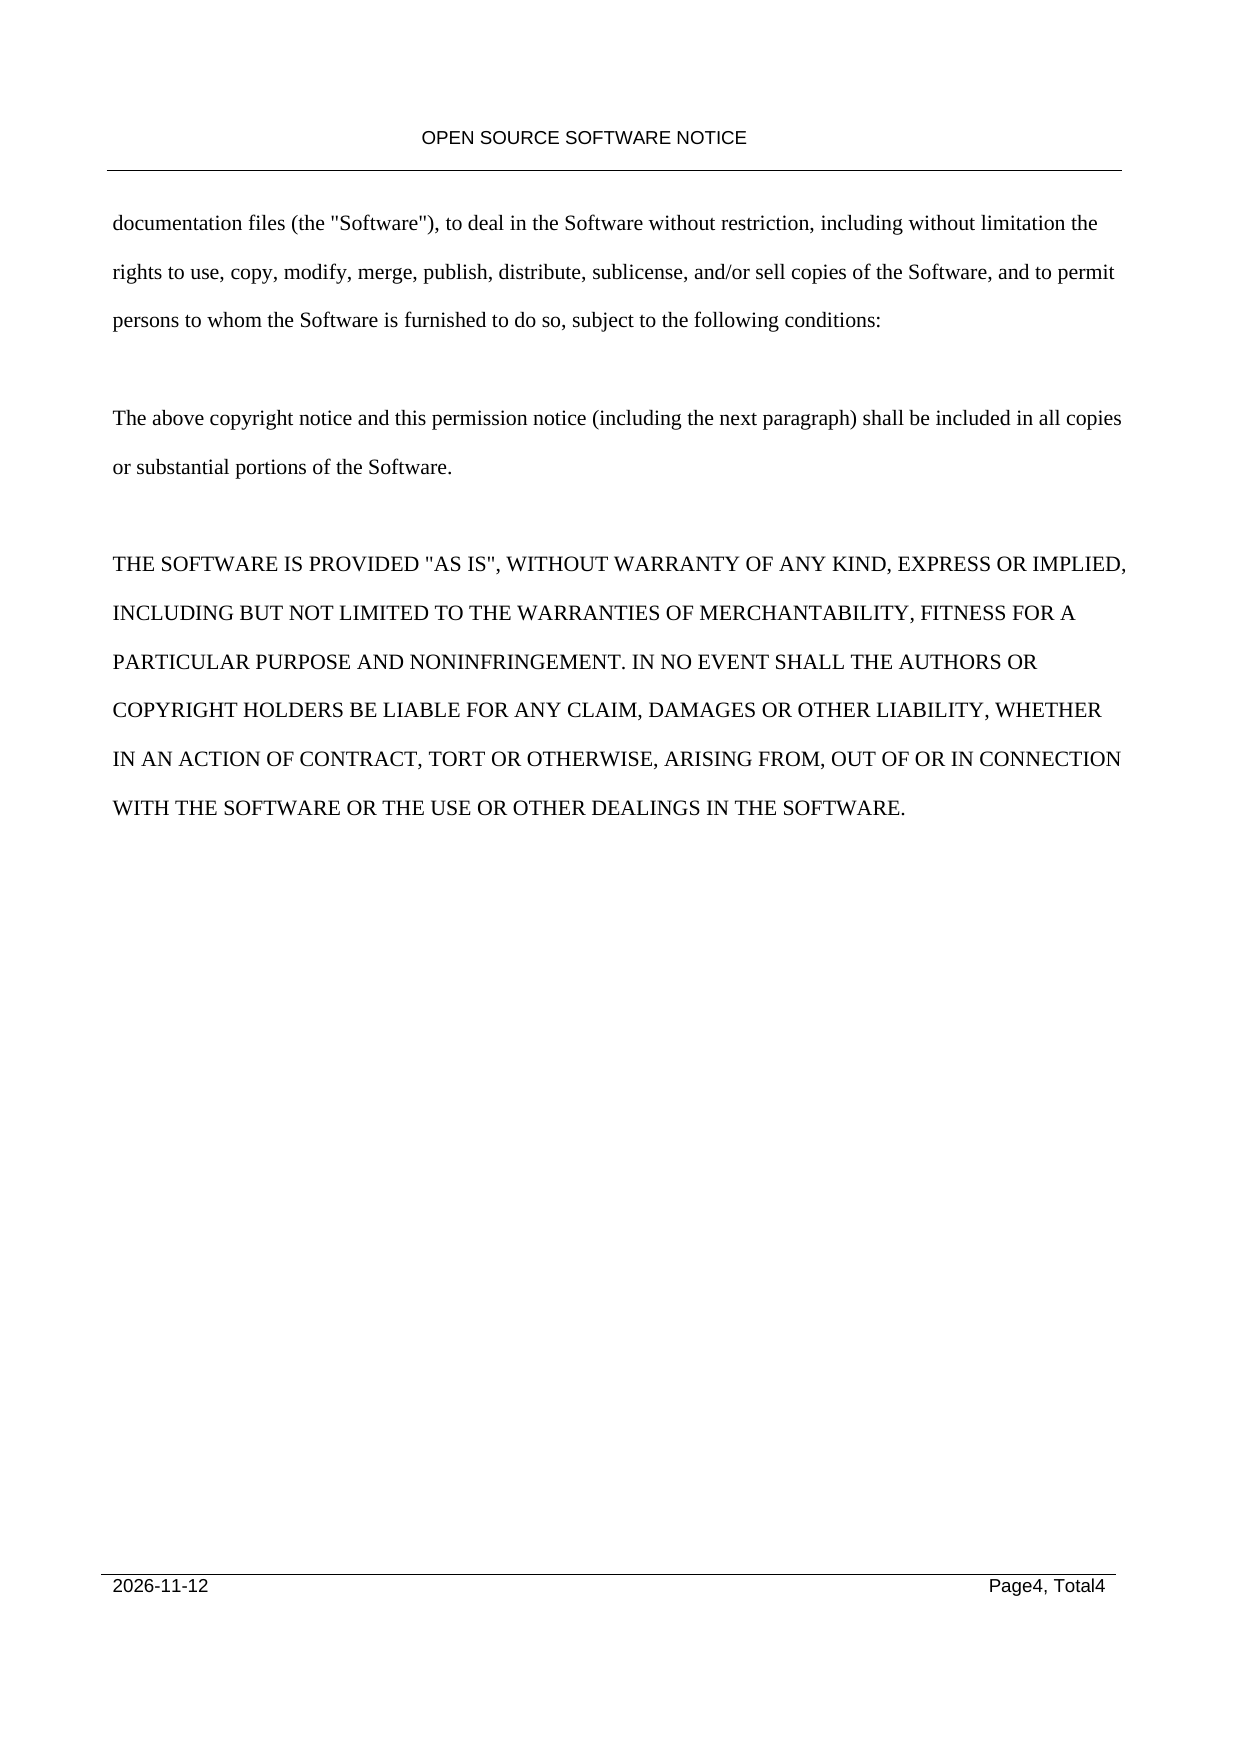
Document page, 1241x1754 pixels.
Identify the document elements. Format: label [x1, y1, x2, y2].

text [112, 206, 1128, 824]
